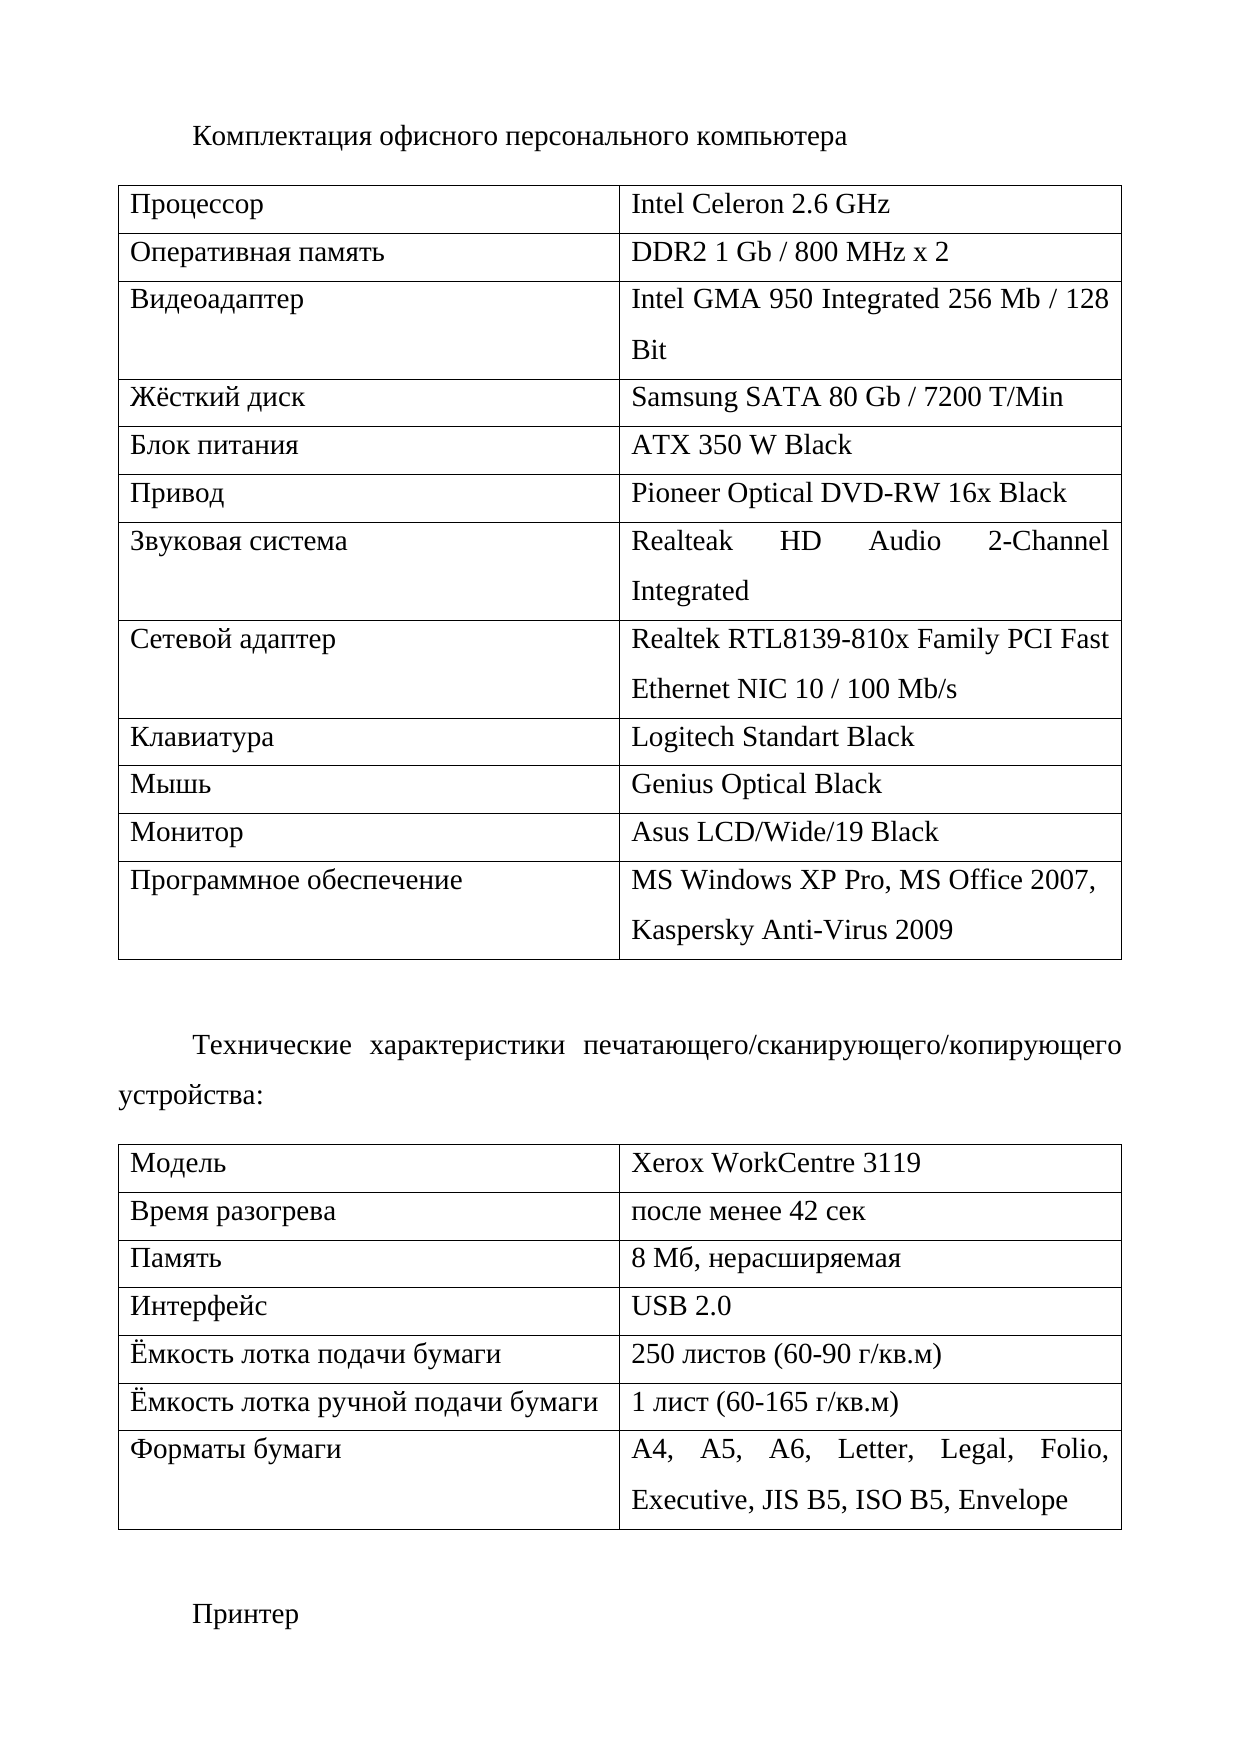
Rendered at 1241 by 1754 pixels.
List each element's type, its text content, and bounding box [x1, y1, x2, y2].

table_cell Intel GMA 950 Integrated 256 Mb / 128 Bit [620, 282, 1121, 378]
table_cell Видеоадаптер [119, 282, 619, 378]
table_cell ATX 350 W Black [620, 427, 1121, 474]
table_cell Оперативная память [119, 234, 619, 281]
table_cell Программное обеспечение [119, 862, 619, 959]
table_cell Asus LCD/Wide/19 Black [620, 814, 1121, 861]
table_cell Привод [119, 475, 619, 522]
table_cell Pioneer Optical DVD-RW 16x Black [620, 475, 1121, 522]
table_cell Интерфейс [119, 1288, 619, 1335]
table_cell 250 листов (60-90 г/кв.м) [620, 1336, 1121, 1383]
table_header Модель [119, 1145, 619, 1192]
table_cell Мышь [119, 766, 619, 813]
table_cell Блок питания [119, 427, 619, 474]
table_cell Клавиатура [119, 719, 619, 765]
table_cell Logitech Standart Black [620, 719, 1121, 765]
table_cell Ёмкость лотка подачи бумаги [119, 1336, 619, 1383]
table_cell DDR2 1 Gb / 800 MHz x 2 [620, 234, 1121, 281]
table_cell 8 Мб, нерасширяемая [620, 1241, 1121, 1287]
table_cell Время разогрева [119, 1193, 619, 1239]
table_cell Realtek RTL8139-810x Family PCI Fast Ethernet NIC 10 / 100 Mb/s [620, 621, 1121, 718]
table_cell Монитор [119, 814, 619, 861]
table_cell 1 лист (60-165 г/кв.м) [620, 1384, 1121, 1430]
table_header Xerox WorkCentre 3119 [620, 1145, 1121, 1192]
table_cell Жёсткий диск [119, 380, 619, 426]
table_cell USB 2.0 [620, 1288, 1121, 1335]
table_cell A4, A5, A6, Letter, Legal, Folio, Executive, JIS B5, ISO B5, Envelope [620, 1431, 1121, 1528]
table_cell Ёмкость лотка ручной подачи бумаги [119, 1384, 619, 1430]
table_header Intel Celeron 2.6 GHz [620, 186, 1121, 233]
table_cell Сетевой адаптер [119, 621, 619, 718]
text Комплектация офисного персонального компьютера [118, 118, 1122, 152]
table_cell Realteak HD Audio 2-Channel Integrated [620, 523, 1121, 620]
table_cell Звуковая система [119, 523, 619, 620]
table_cell Genius Optical Black [620, 766, 1121, 813]
table_header Процессор [119, 186, 619, 233]
table_cell MS Windows XP Pro, MS Office 2007, Kaspersky Anti-Virus 2009 [620, 862, 1121, 959]
text Принтер [192, 1596, 1122, 1630]
text Технические характеристики печатающего/сканирующего/копирующего устройства: [118, 1027, 1122, 1111]
table_cell Форматы бумаги [119, 1431, 619, 1528]
table_cell Samsung SATA 80 Gb / 7200 T/Min [620, 380, 1121, 426]
table_cell Память [119, 1241, 619, 1287]
table_cell после менее 42 сек [620, 1193, 1121, 1239]
